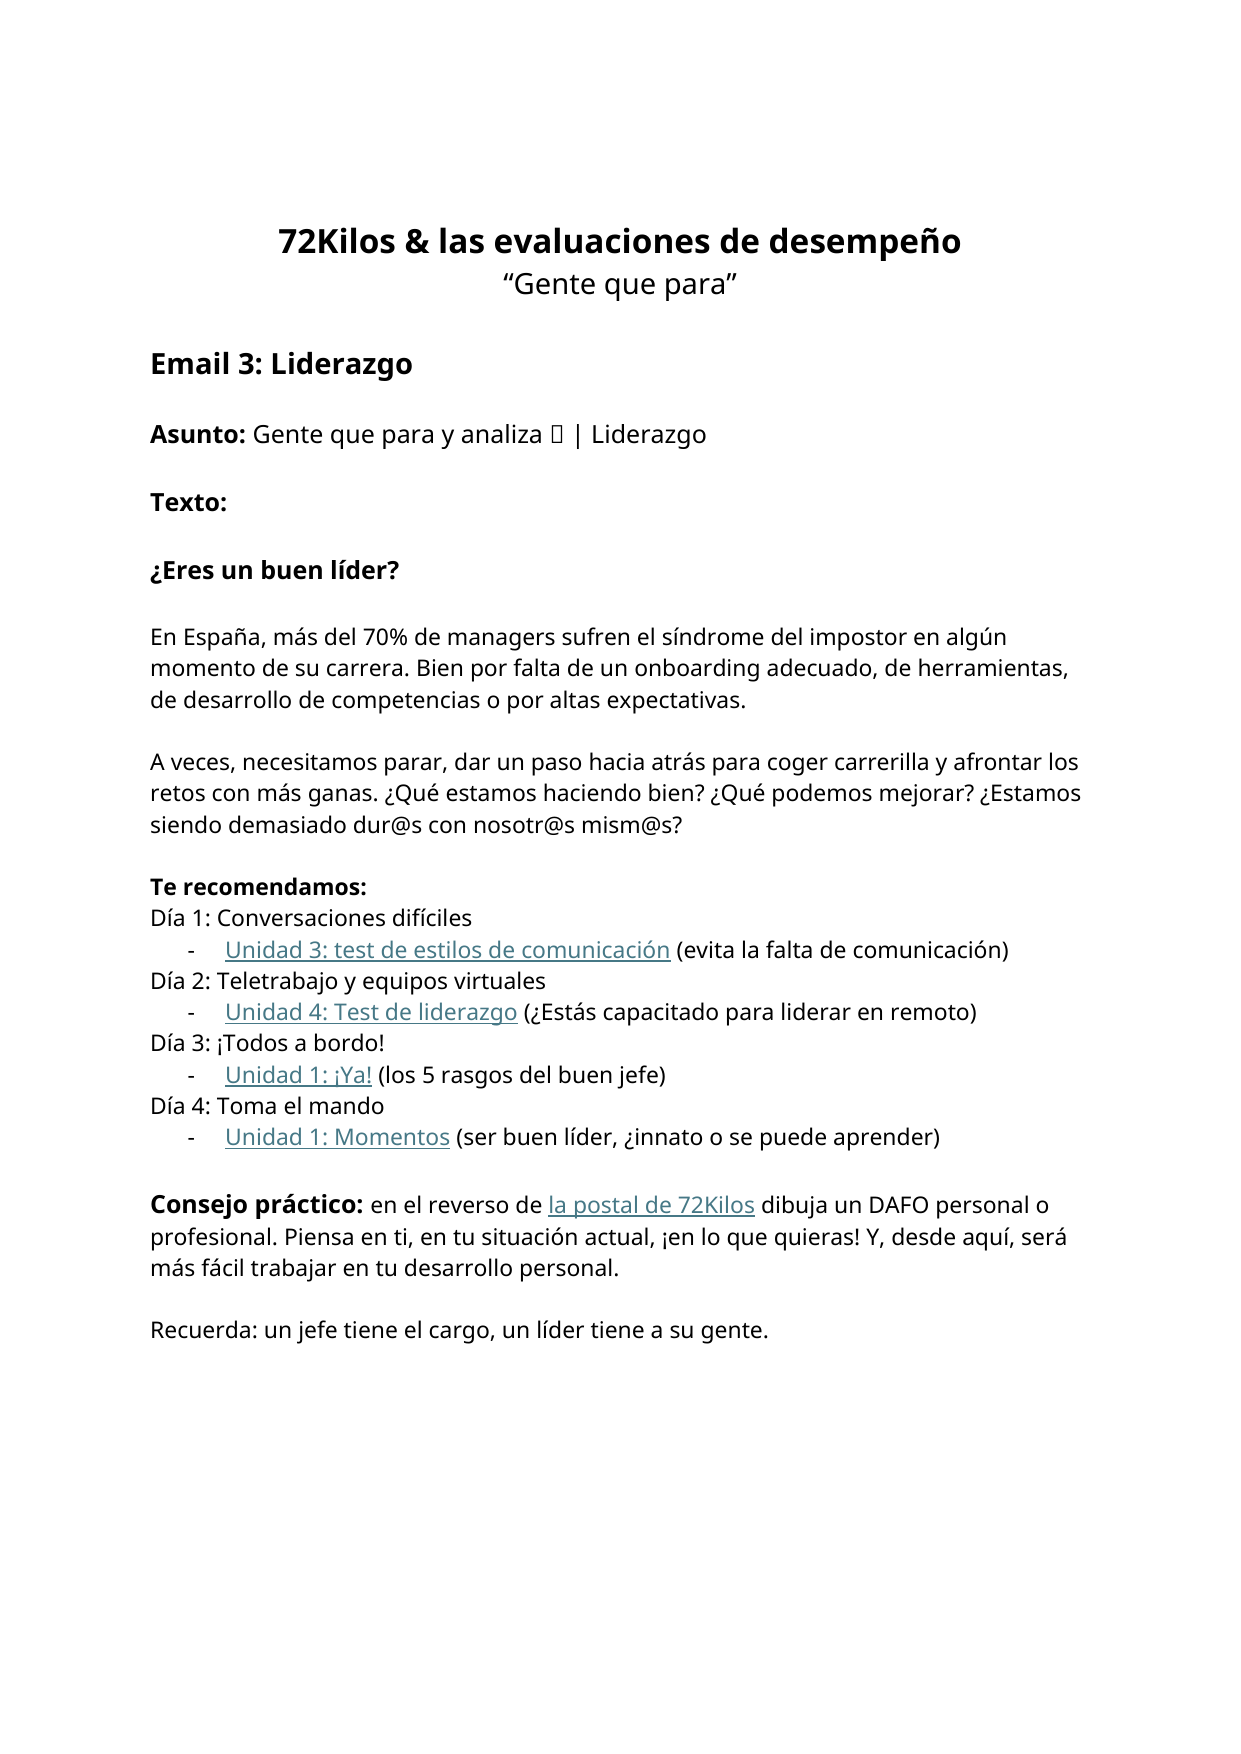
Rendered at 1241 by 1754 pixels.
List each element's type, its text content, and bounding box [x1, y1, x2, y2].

list Unidad 1: Momentos (ser buen líder, ¿innato o se puede aprender) [187, 1121, 1090, 1152]
text A veces, necesitamos parar, dar un paso hacia atrás para coger carrerilla y afrontar los retos con más ganas. ¿Qué estamos haciendo bien? ¿Qué podemos mejorar? ¿Estamos siendo demasiado dur@s con nosotr@s mism@s? [150, 746, 1090, 840]
text Día 4: Toma el mando [150, 1090, 1090, 1121]
text Consejo práctico: en el reverso de la postal de 72Kilos dibuja un DAFO personal o profesional. Piensa en ti, en tu situación actual, ¡en lo que quieras! Y, desde aquí, será más fácil trabajar en tu desarrollo personal. [150, 1186, 1090, 1283]
text ¿Eres un buen líder? [150, 553, 1090, 587]
text “Gente que para” [150, 263, 1090, 303]
text Te recomendamos: [150, 871, 1090, 902]
text Día 1: Conversaciones difíciles [150, 902, 1090, 933]
list Unidad 4: Test de liderazgo (¿Estás capacitado para liderar en remoto) [187, 996, 1090, 1027]
text Asunto: Gente que para y analiza 🔎 | Liderazgo [150, 417, 1090, 451]
text Día 2: Teletrabajo y equipos virtuales [150, 965, 1090, 996]
list Unidad 1: ¡Ya! (los 5 rasgos del buen jefe) [187, 1058, 1090, 1090]
text Recuerda: un jefe tiene el cargo, un líder tiene a su gente. [150, 1314, 1090, 1345]
text En España, más del 70% de managers sufren el síndrome del impostor en algún momento de su carrera. Bien por falta de un onboarding adecuado, de herramientas, de desarrollo de competencias o por altas expectativas. [150, 621, 1090, 715]
text Email 3: Liderazgo [150, 343, 1090, 383]
text Texto: [150, 485, 1090, 519]
list Unidad 3: test de estilos de comunicación (evita la falta de comunicación) [187, 933, 1090, 965]
text Día 3: ¡Todos a bordo! [150, 1027, 1090, 1058]
text 72Kilos & las evaluaciones de desempeño [150, 218, 1090, 263]
